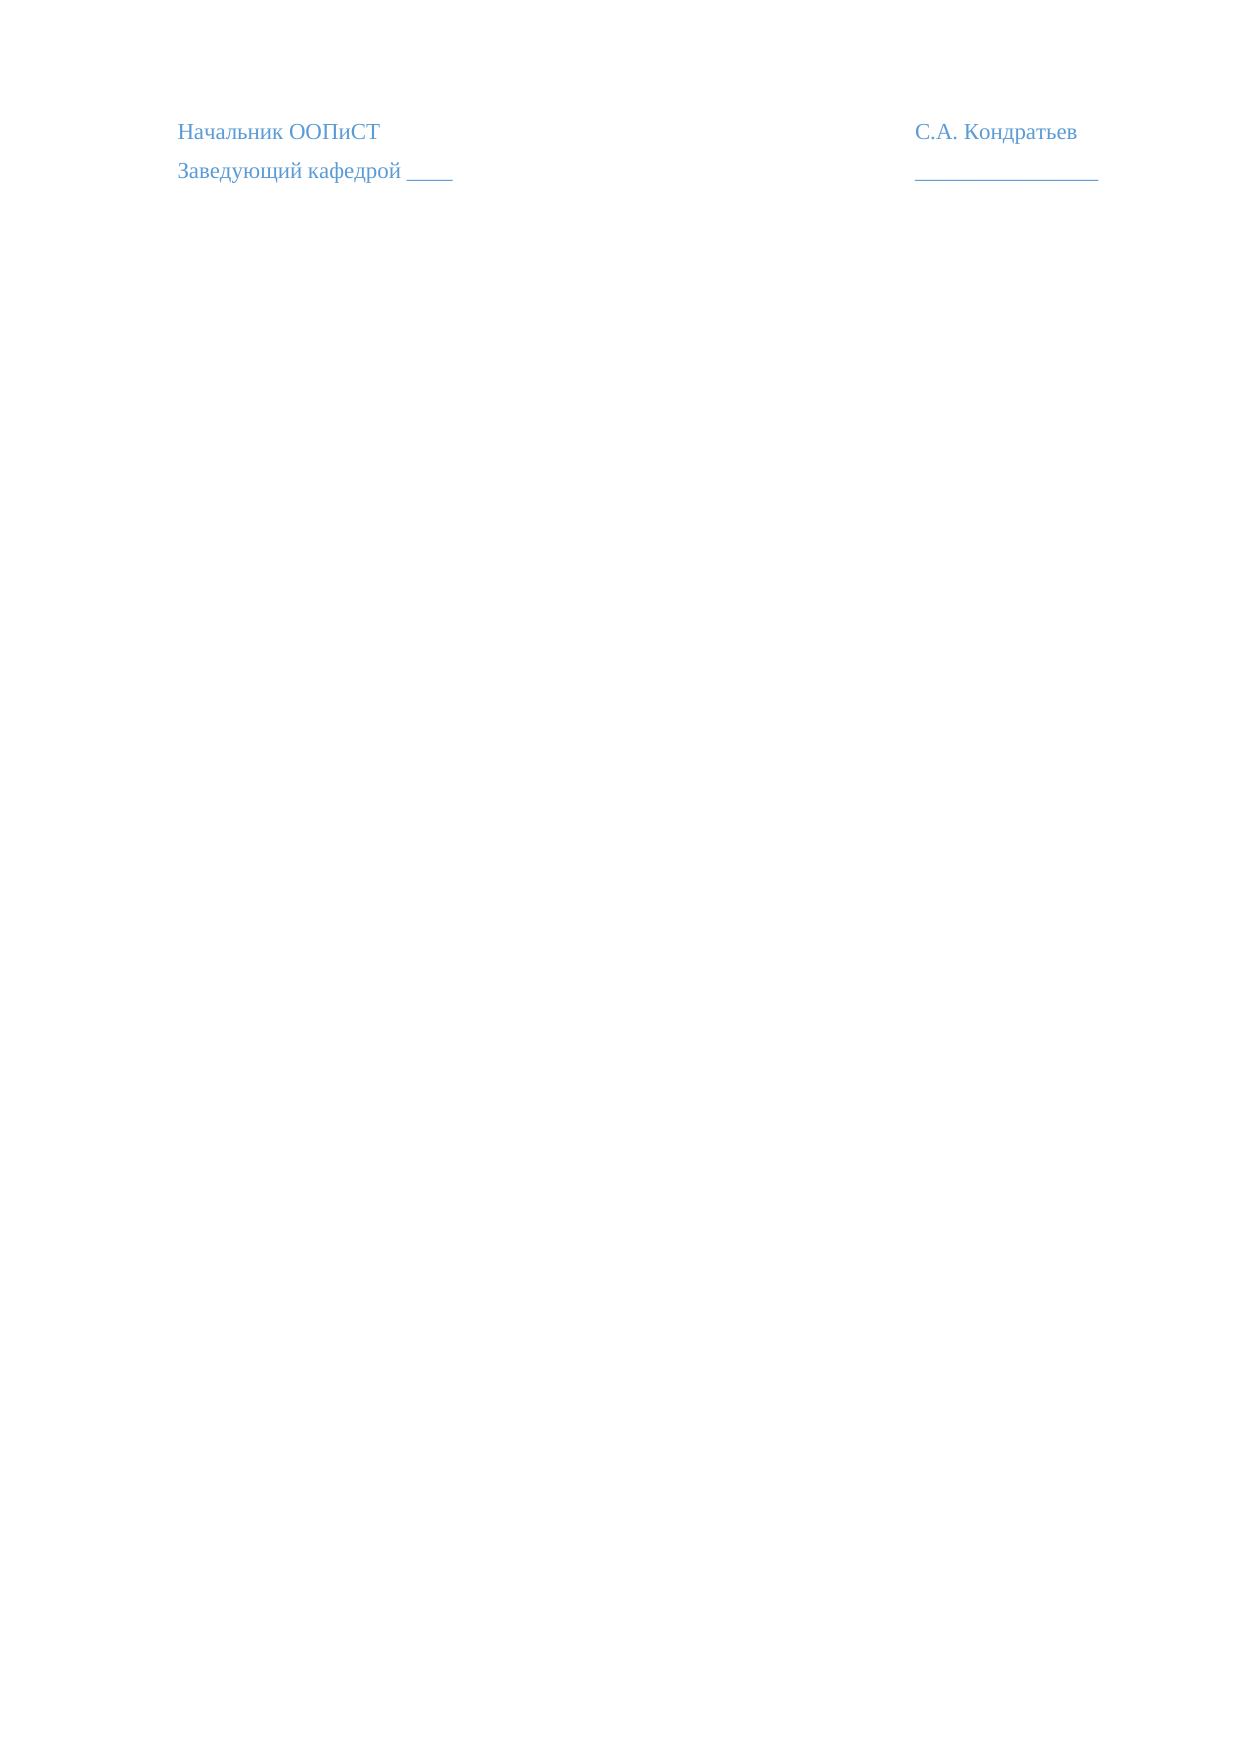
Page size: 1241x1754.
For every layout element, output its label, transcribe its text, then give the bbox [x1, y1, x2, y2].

text Заведующий кафедрой ____ ________________ [177, 158, 1152, 184]
text Начальник ООПиСТ С.А. Кондратьев [177, 118, 1152, 144]
